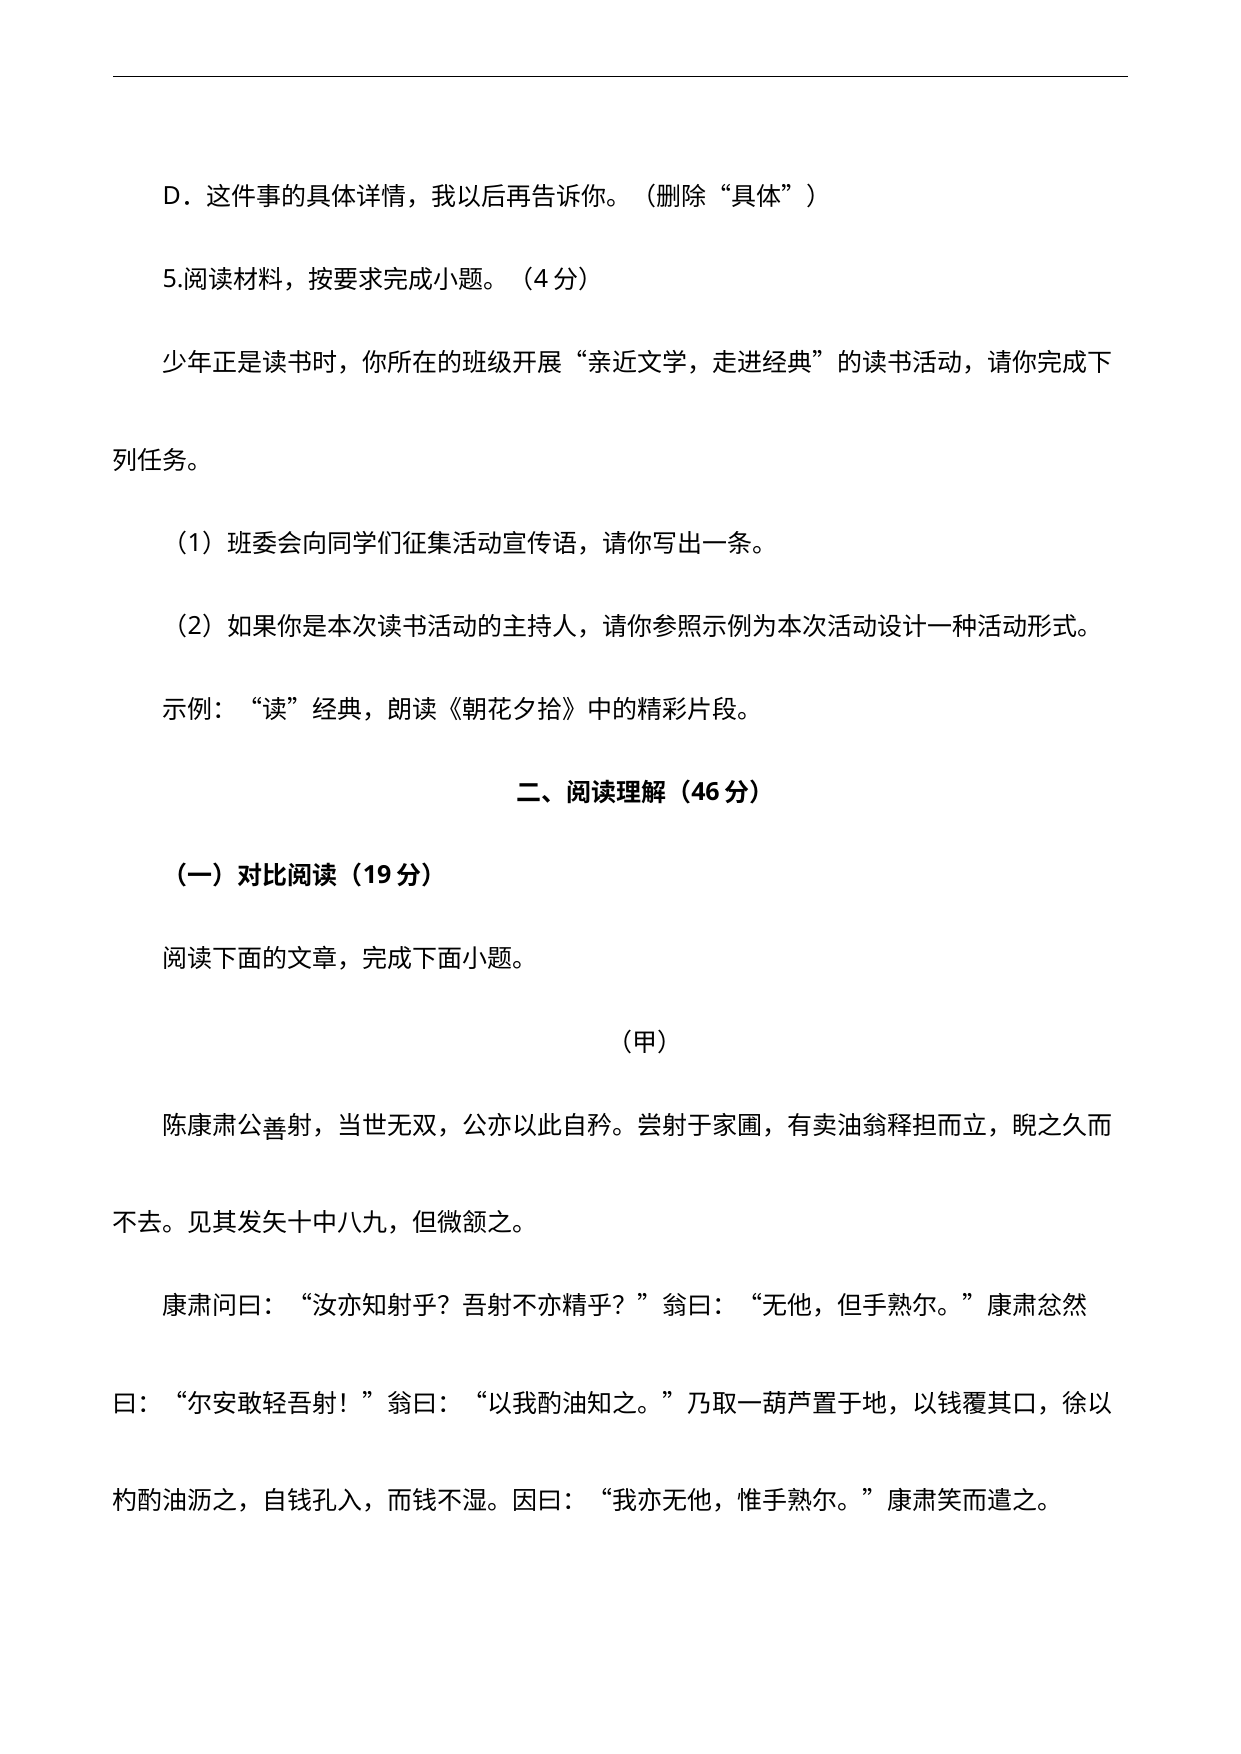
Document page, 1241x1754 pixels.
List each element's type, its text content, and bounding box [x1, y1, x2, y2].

text 少年正是读书时，你所在的班级开展“亲近文学，走进经典”的读书活动，请你完成下列任务。 [112, 328, 1128, 491]
text （甲） [112, 1008, 1128, 1073]
text 陈康肃公善射，当世无双，公亦以此自矜。尝射于家圃，有卖油翁释担而立，睨之久而不去。见其发矢十中八九，但微颔之。 [112, 1091, 1128, 1253]
text （1）班委会向同学们征集活动宣传语，请你写出一条。 [112, 509, 1128, 574]
text 阅读下面的文章，完成下面小题。 [112, 924, 1128, 989]
text D．这件事的具体详情，我以后再告诉你。（删除“具体”） [112, 162, 1128, 227]
text 康肃问曰：“汝亦知射乎？吾射不亦精乎？”翁曰：“无他，但手熟尔。”康肃忿然曰：“尔安敢轻吾射！”翁曰：“以我酌油知之。”乃取一葫芦置于地，以钱覆其口，徐以杓酌油沥之，自钱孔入，而钱不湿。因曰：“我亦无他，惟手熟尔。”康肃笑而遣之。 [112, 1271, 1128, 1531]
text 示例：“读”经典，朗读《朝花夕拾》中的精彩片段。 [112, 675, 1128, 740]
text （2）如果你是本次读书活动的主持人，请你参照示例为本次活动设计一种活动形式。 [112, 592, 1128, 657]
text （一）对比阅读（19分） [112, 841, 1128, 906]
text 5.阅读材料，按要求完成小题。（4分） [112, 245, 1128, 310]
text 二、阅读理解（46分） [112, 758, 1128, 823]
